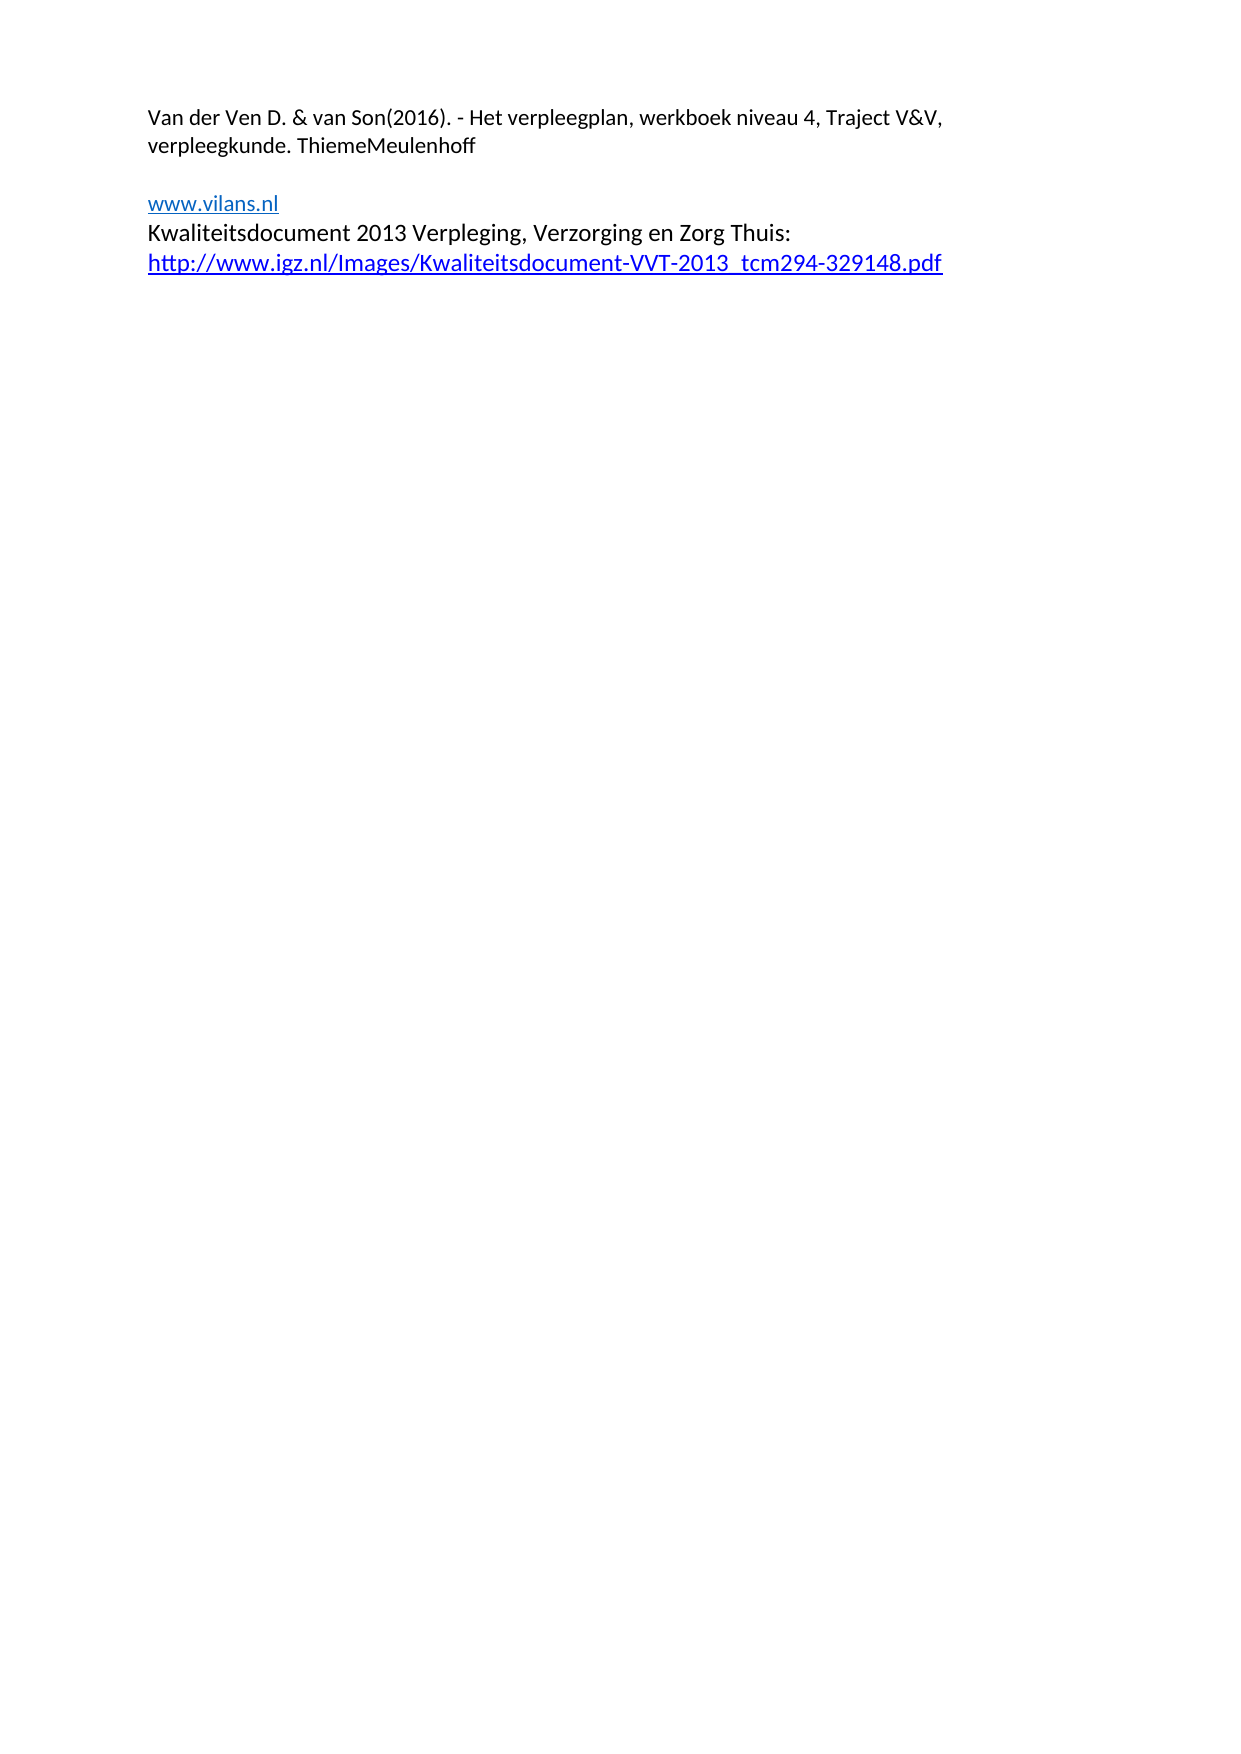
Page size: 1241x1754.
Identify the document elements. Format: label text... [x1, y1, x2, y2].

text Kwaliteitsdocument 2013 Verpleging, Verzorging en Zorg Thuis: http://www.igz.nl/Images/Kwaliteitsdocument-VVT-2013_tcm294-329148.pdf [148, 217, 1093, 278]
text Van der Ven D. & van Son(2016). - Het verpleegplan, werkboek niveau 4, Traject V&V, verpleegkunde. ThiemeMeulenhoff [148, 103, 1093, 159]
text www.vilans.nl [148, 189, 1093, 217]
